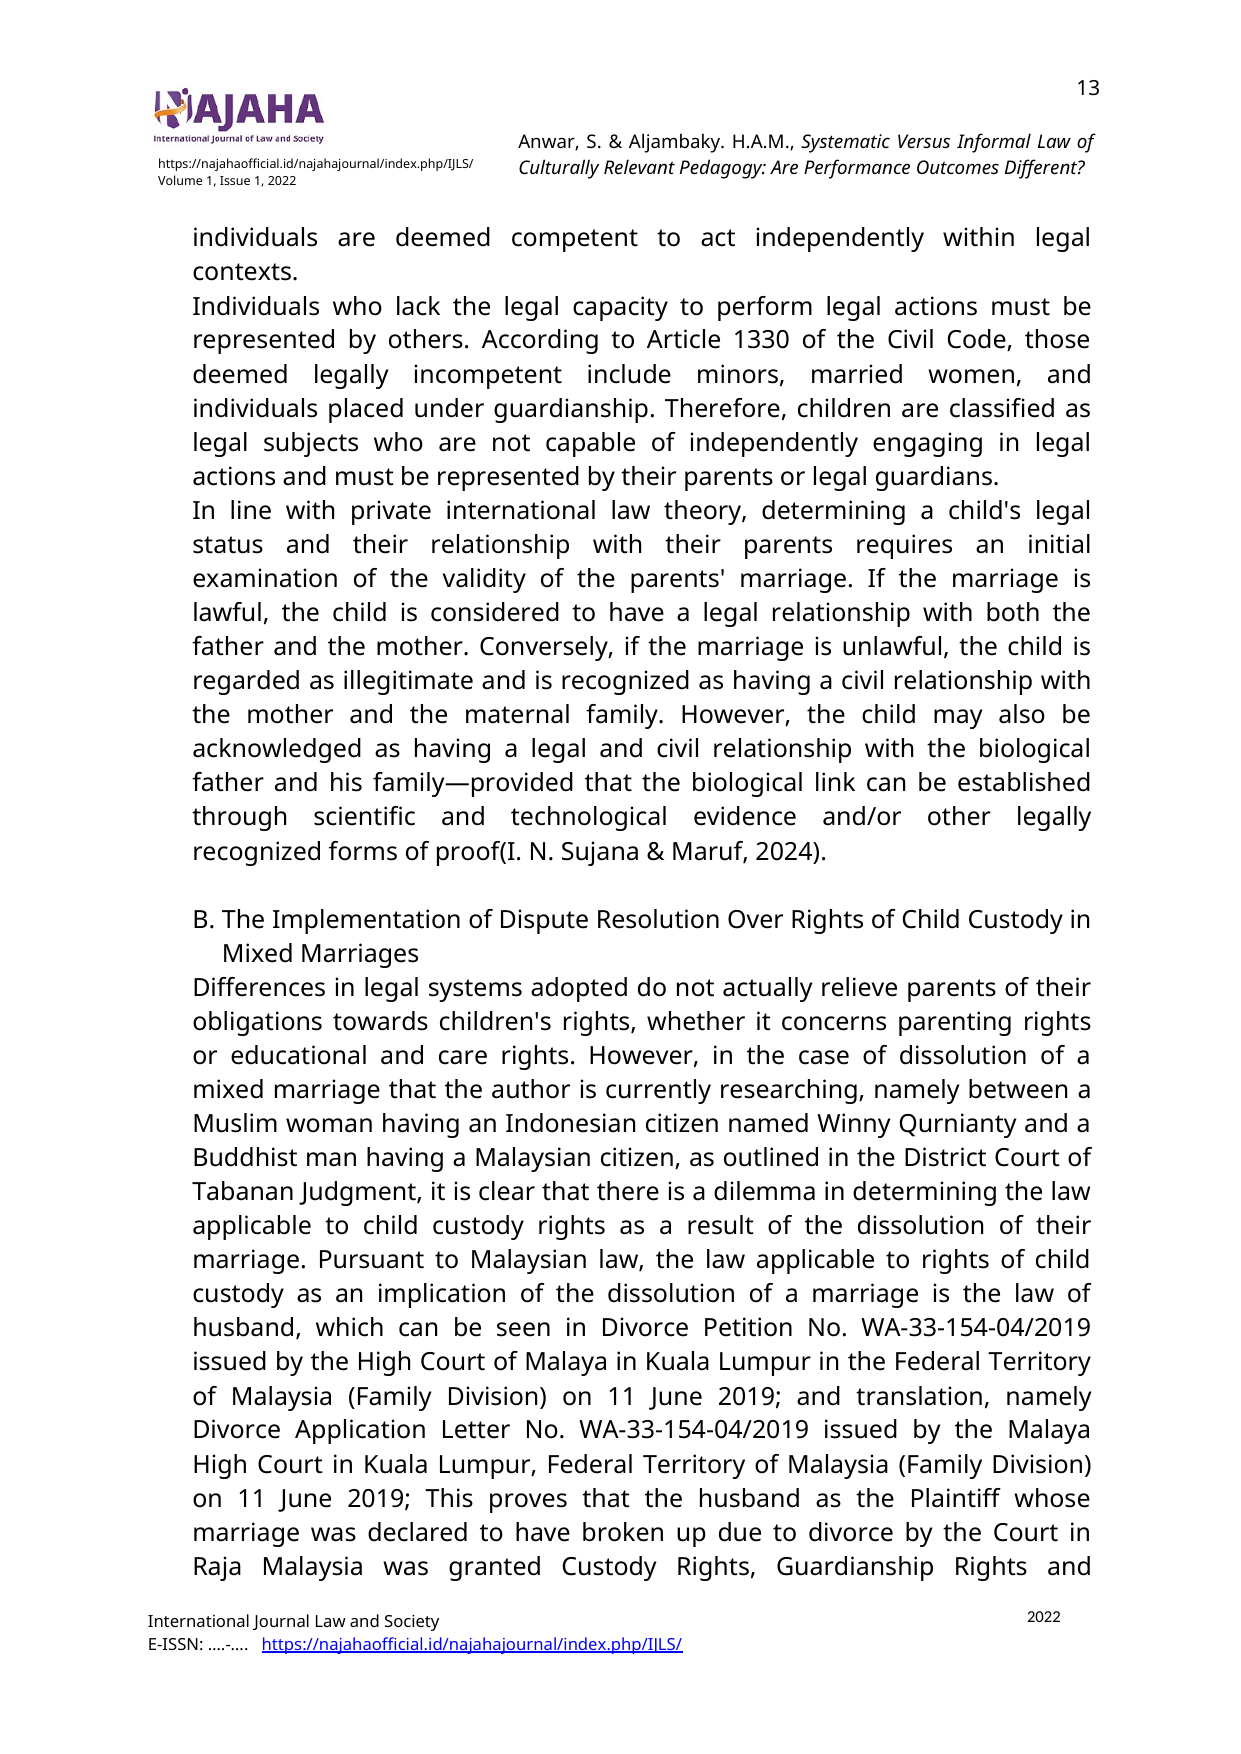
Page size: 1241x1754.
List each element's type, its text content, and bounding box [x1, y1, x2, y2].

list The Implementation of Dispute Resolution Over Rights of Child Custody in Mixed Marriages [192, 901, 1092, 969]
text Individuals who lack the legal capacity to perform legal actions must be represented by others. According to Article 1330 of the Civil Code, those deemed legally incompetent include minors, married women, and individuals placed under guardianship. Therefore, children are classified as legal subjects who are not capable of independently engaging in legal actions and must be represented by their parents or legal guardians. [192, 288, 1092, 492]
picture [147, 75, 328, 158]
text In line with private international law theory, determining a child's legal status and their relationship with their parents requires an initial examination of the validity of the parents' marriage. If the marriage is lawful, the child is considered to have a legal relationship with both the father and the mother. Conversely, if the marriage is unlawful, the child is regarded as illegitimate and is recognized as having a civil relationship with the mother and the maternal family. However, the child may also be acknowledged as having a legal and civil relationship with the biological father and his family—provided that the biological link can be established through scientific and technological evidence and/or other legally recognized forms of proof(I. N. Sujana & Maruf, 2024). [192, 492, 1092, 867]
